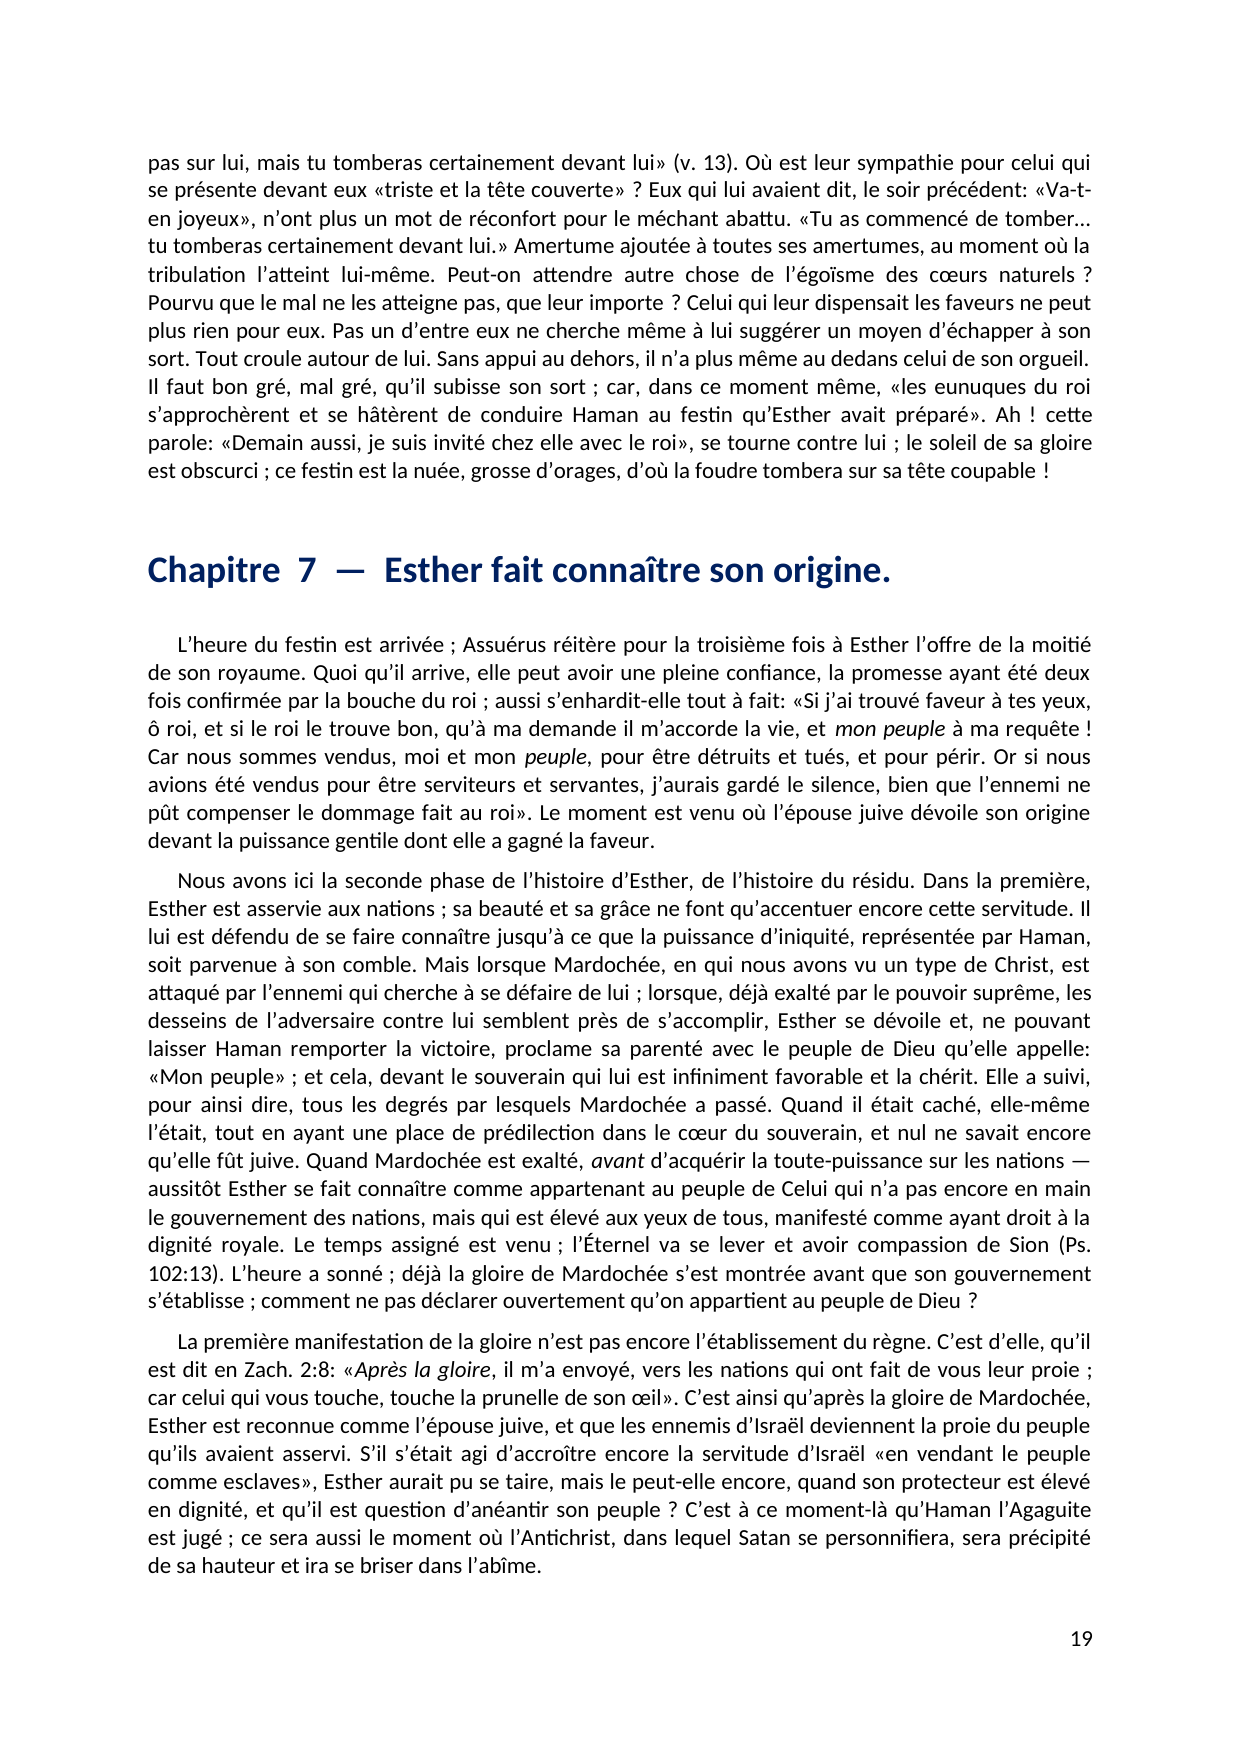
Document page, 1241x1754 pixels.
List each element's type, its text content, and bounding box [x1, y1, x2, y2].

subtitle Chapitre 7 — Esther fait connaître son origine. [148, 546, 1093, 592]
text La première manifestation de la gloire n’est pas encore l’établissement du règne. C’est d’elle, qu’il est dit en Zach. 2:8: «Après la gloire, il m’a envoyé, vers les nations qui ont fait de vous leur proie ; car celui qui vous touche, touche la prunelle de son œil». C’est ainsi qu’après la gloire de Mardochée, Esther est reconnue comme l’épouse juive, et que les ennemis d’Israël deviennent la proie du peuple qu’ils avaient asservi. S’il s’était agi d’accroître encore la servitude d’Israël «en vendant le peuple comme esclaves», Esther aurait pu se taire, mais le peut-elle encore, quand son protecteur est élevé en dignité, et qu’il est question d’anéantir son peuple ? C’est à ce moment-là qu’Haman l’Agaguite est jugé ; ce sera aussi le moment où l’Antichrist, dans lequel Satan se personnifiera, sera précipité de sa hauteur et ira se briser dans l’abîme. [148, 1327, 1093, 1579]
text Nous avons ici la seconde phase de l’histoire d’Esther, de l’histoire du résidu. Dans la première, Esther est asservie aux nations ; sa beauté et sa grâce ne font qu’accentuer encore cette servitude. Il lui est défendu de se faire connaître jusqu’à ce que la puissance d’iniquité, représentée par Haman, soit parvenue à son comble. Mais lorsque Mardochée, en qui nous avons vu un type de Christ, est attaqué par l’ennemi qui cherche à se défaire de lui ; lorsque, déjà exalté par le pouvoir suprême, les desseins de l’adversaire contre lui semblent près de s’accomplir, Esther se dévoile et, ne pouvant laisser Haman remporter la victoire, proclame sa parenté avec le peuple de Dieu qu’elle appelle: «Mon peuple» ; et cela, devant le souverain qui lui est infiniment favorable et la chérit. Elle a suivi, pour ainsi dire, tous les degrés par lesquels Mardochée a passé. Quand il était caché, elle-même l’était, tout en ayant une place de prédilection dans le cœur du souverain, et nul ne savait encore qu’elle fût juive. Quand Mardochée est exalté, avant d’acquérir la toute-puissance sur les nations — aussitôt Esther se fait connaître comme appartenant au peuple de Celui qui n’a pas encore en main le gouvernement des nations, mais qui est élevé aux yeux de tous, manifesté comme ayant droit à la dignité royale. Le temps assigné est venu ; l’Éternel va se lever et avoir compassion de Sion (Ps. 102:13). L’heure a sonné ; déjà la gloire de Mardochée s’est montrée avant que son gouvernement s’établisse ; comment ne pas déclarer ouvertement qu’on appartient au peuple de Dieu ? [148, 866, 1093, 1315]
text L’heure du festin est arrivée ; Assuérus réitère pour la troisième fois à Esther l’offre de la moitié de son royaume. Quoi qu’il arrive, elle peut avoir une pleine confiance, la promesse ayant été deux fois confirmée par la bouche du roi ; aussi s’enhardit-elle tout à fait: «Si j’ai trouvé faveur à tes yeux, ô roi, et si le roi le trouve bon, qu’à ma demande il m’accorde la vie, et mon peuple à ma requête ! Car nous sommes vendus, moi et mon peuple, pour être détruits et tués, et pour périr. Or si nous avions été vendus pour être serviteurs et servantes, j’aurais gardé le silence, bien que l’ennemi ne pût compenser le dommage fait au roi». Le moment est venu où l’épouse juive dévoile son origine devant la puissance gentile dont elle a gagné la faveur. [148, 630, 1093, 854]
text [148, 148, 1093, 484]
